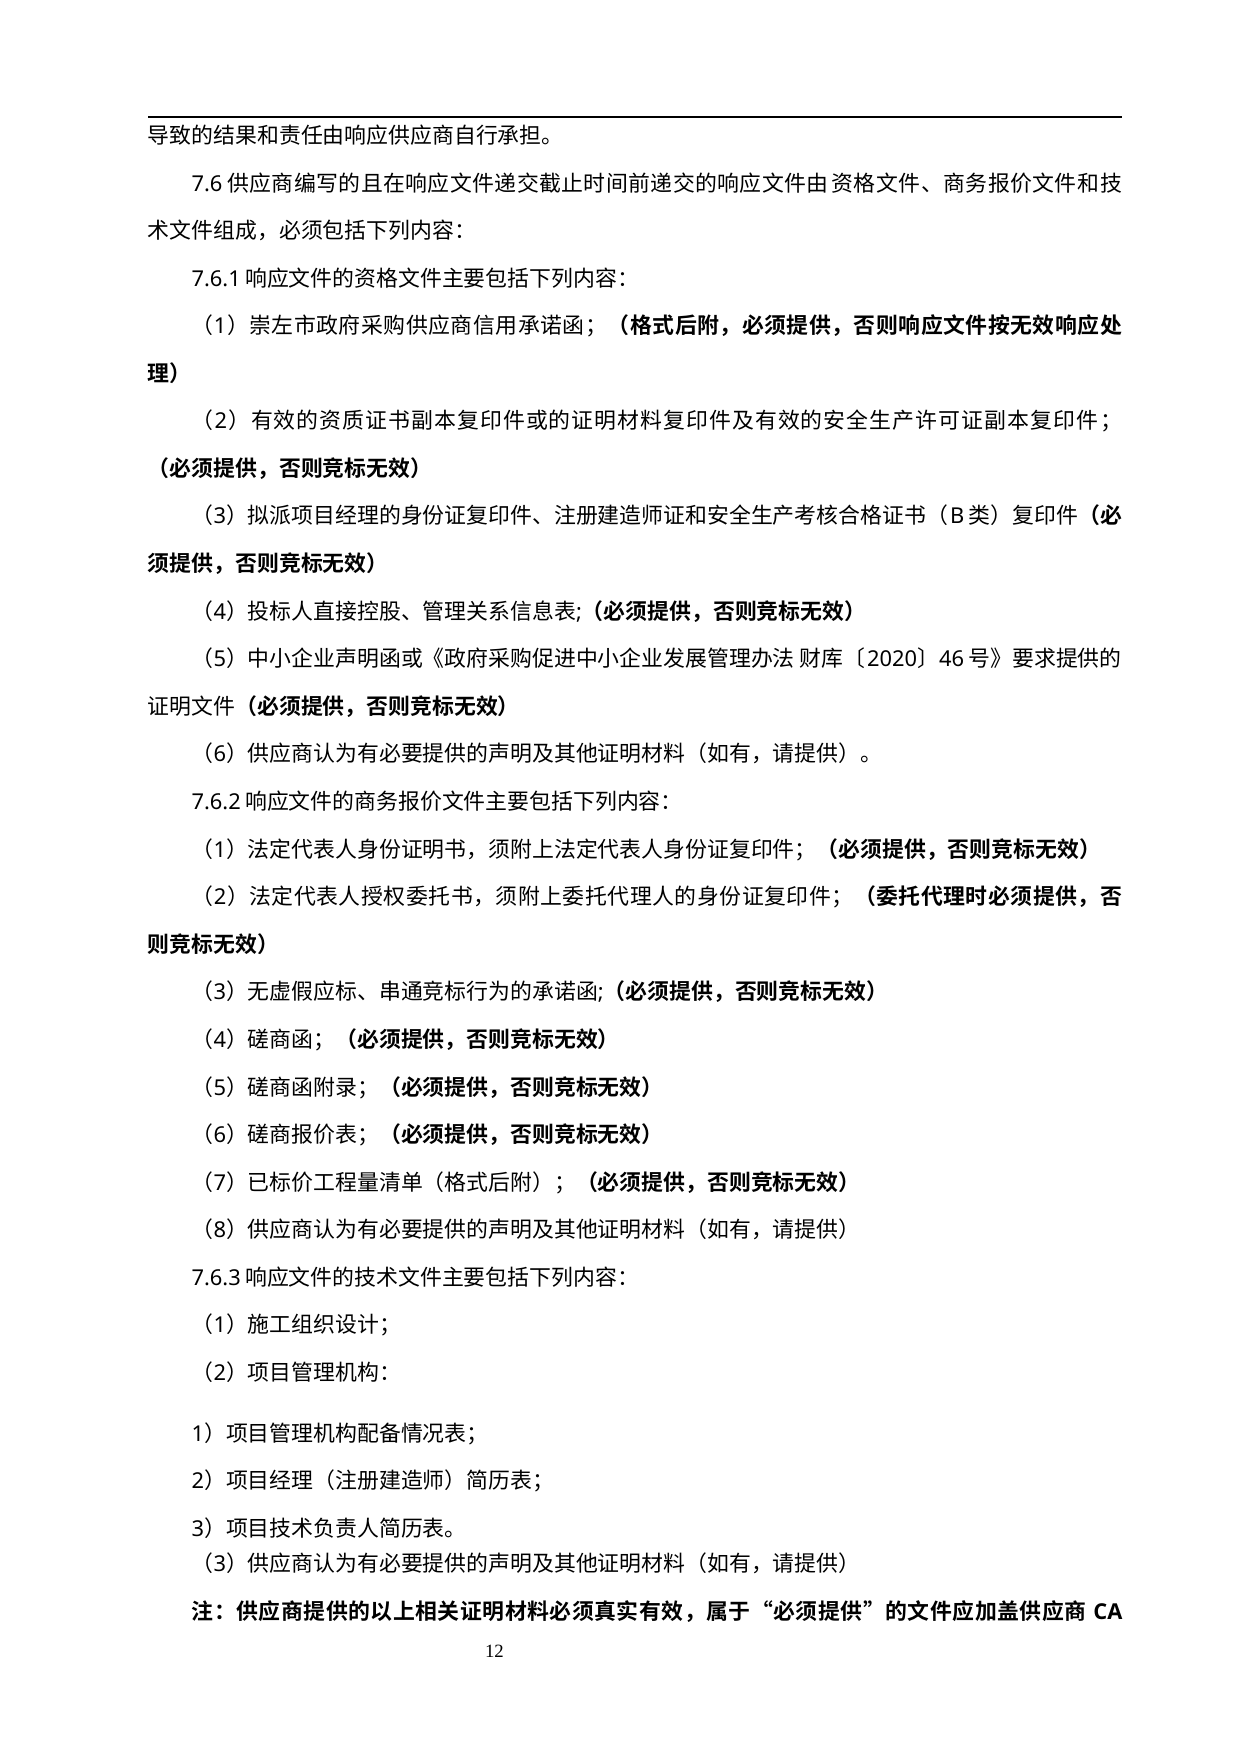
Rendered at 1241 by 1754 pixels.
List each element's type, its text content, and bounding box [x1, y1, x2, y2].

list （3）无虚假应标、串通竞标行为的承诺函;（必须提供，否则竞标无效） [148, 974, 1122, 1006]
text （2）项目管理机构： [148, 1355, 1122, 1387]
text （7）已标价工程量清单（格式后附）；（必须提供，否则竞标无效） [148, 1165, 1122, 1196]
text （4）投标人直接控股、管理关系信息表;（必须提供，否则竞标无效） [148, 594, 1122, 625]
text 7.6供应商编写的且在响应文件递交截止时间前递交的响应文件由资格文件、商务报价文件和技术文件组成，必须包括下列内容： [148, 166, 1122, 245]
text （5）中小企业声明函或《政府采购促进中小企业发展管理办法 财库〔2020〕46号》要求提供的证明文件（必须提供，否则竞标无效） [148, 641, 1122, 721]
text （6）磋商报价表；（必须提供，否则竞标无效） [148, 1117, 1122, 1149]
text （1）施工组织设计； [148, 1307, 1122, 1339]
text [148, 1594, 1122, 1626]
text （6）供应商认为有必要提供的声明及其他证明材料（如有，请提供）。 [148, 736, 1122, 768]
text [148, 118, 1122, 150]
text 7.6.1响应文件的资格文件主要包括下列内容： [148, 261, 1122, 292]
text （1）崇左市政府采购供应商信用承诺函；（格式后附，必须提供，否则响应文件按无效响应处理） [148, 308, 1122, 388]
text 7.6.3响应文件的技术文件主要包括下列内容： [148, 1260, 1122, 1292]
text 7.6.2响应文件的商务报价文件主要包括下列内容： [148, 784, 1122, 816]
text （2）有效的资质证书副本复印件或的证明材料复印件及有效的安全生产许可证副本复印件；（必须提供，否则竞标无效） [148, 403, 1122, 483]
text 2）项目经理（注册建造师）简历表； [148, 1451, 1122, 1498]
text （8）供应商认为有必要提供的声明及其他证明材料（如有，请提供） [148, 1212, 1122, 1244]
text （5）磋商函附录；（必须提供，否则竞标无效） [148, 1069, 1122, 1101]
text （4）磋商函；（必须提供，否则竞标无效） [148, 1022, 1122, 1054]
text （3）供应商认为有必要提供的声明及其他证明材料（如有，请提供） [148, 1546, 1122, 1578]
text 1）项目管理机构配备情况表； [148, 1403, 1122, 1451]
text （3）拟派项目经理的身份证复印件、注册建造师证和安全生产考核合格证书（B类）复印件（必须提供，否则竞标无效） [148, 498, 1122, 578]
list （1）法定代表人身份证明书，须附上法定代表人身份证复印件；（必须提供，否则竞标无效） [148, 832, 1122, 863]
text 3）项目技术负责人简历表。 [148, 1498, 1122, 1546]
list （2）法定代表人授权委托书，须附上委托代理人的身份证复印件；（委托代理时必须提供，否则竞标无效） [148, 879, 1122, 958]
